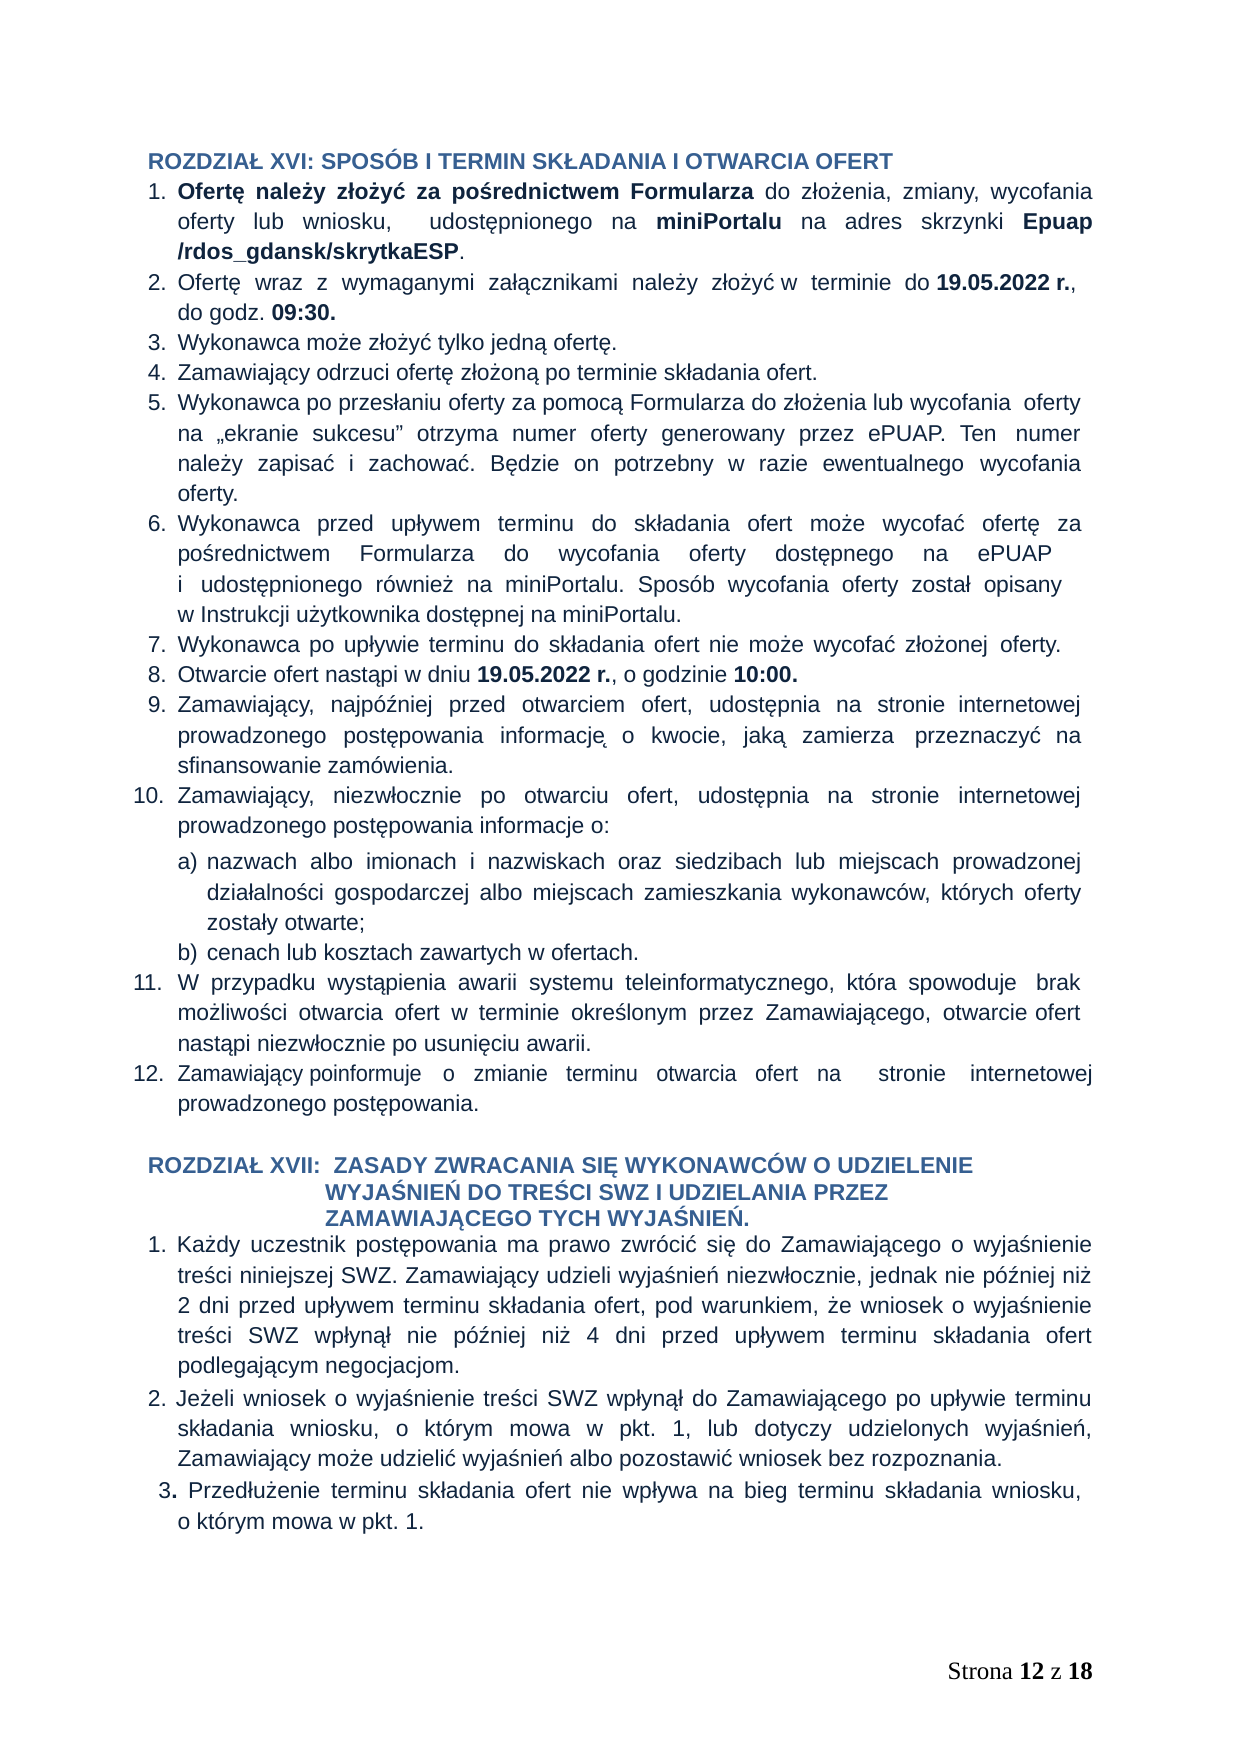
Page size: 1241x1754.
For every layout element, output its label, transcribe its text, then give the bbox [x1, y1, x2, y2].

list Wykonawca po upływie terminu do składania ofert nie może wycofać złożonej oferty. [148, 631, 1081, 657]
text 3. Przedłużenie terminu składania ofert nie wpływa na bieg terminu składania wniosku, o którym mowa w pkt. 1. [148, 1477, 1093, 1534]
text 2. Jeżeli wniosek o wyjaśnienie treści SWZ wpłynął do Zamawiającego po upływie terminu składania wniosku, o którym mowa w pkt. 1, lub dotyczy udzielonych wyjaśnień, Zamawiający może udzielić wyjaśnień albo pozostawić wniosek bez rozpoznania. [148, 1384, 1093, 1471]
list Wykonawca po przesłaniu oferty za pomocą Formularza do złożenia lub wycofania oferty na „ekranie sukcesu” otrzyma numer oferty generowany przez ePUAP. Ten numer należy zapisać i zachować. Będzie on potrzebny w razie ewentualnego wycofania oferty. [148, 389, 1081, 506]
list W przypadku wystąpienia awarii systemu teleinformatycznego, która spowoduje brak możliwości otwarcia ofert w terminie określonym przez Zamawiającego, otwarcie ofert nastąpi niezwłocznie po usunięciu awarii. [133, 969, 1081, 1056]
list Otwarcie ofert nastąpi w dniu 19.05.2022 r., o godzinie 10:00. [148, 661, 1081, 687]
list Zamawiający, niezwłocznie po otwarciu ofert, udostępnia na stronie internetowej prowadzonego postępowania informacje o: [133, 782, 1081, 838]
list Ofertę należy złożyć za pośrednictwem Formularza do złożenia, zmiany, wycofania oferty lub wniosku, udostępnionego na miniPortalu na adres skrzynki Epuap /rdos_gdansk/skrytkaESP. [148, 178, 1093, 264]
text 1. Każdy uczestnik postępowania ma prawo zwrócić się do Zamawiającego o wyjaśnienie treści niniejszej SWZ. Zamawiający udzieli wyjaśnień niezwłocznie, jednak nie później niż 2 dni przed upływem terminu składania ofert, pod warunkiem, że wniosek o wyjaśnienie treści SWZ wpłynął nie później niż 4 dni przed upływem terminu składania ofert podlegającym negocjacjom. [148, 1231, 1093, 1378]
list Zamawiający poinformuje o zmianie terminu otwarcia ofert na stronie internetowej prowadzonego postępowania. [133, 1060, 1093, 1116]
list Wykonawca przed upływem terminu do składania ofert może wycofać ofertę za pośrednictwem Formularza do wycofania oferty dostępnego na ePUAP i udostępnionego również na miniPortalu. Sposób wycofania oferty został opisany w Instrukcji użytkownika dostępnej na miniPortalu. [148, 510, 1081, 627]
list Zamawiający, najpóźniej przed otwarciem ofert, udostępnia na stronie internetowej prowadzonego postępowania informację o kwocie, jaką zamierza przeznaczyć na sfinansowanie zamówienia. [148, 691, 1081, 778]
list Wykonawca może złożyć tylko jedną ofertę. [148, 329, 1093, 355]
list cenach lub kosztach zawartych w ofertach. [177, 939, 1081, 965]
text ROZDZIAŁ XVI: SPOSÓB I TERMIN SKŁADANIA I OTWARCIA OFERT [148, 148, 1081, 174]
list Ofertę wraz z wymaganymi załącznikami należy złożyć w terminie do 19.05.2022 r., do godz. 09:30. [148, 268, 1093, 325]
text ROZDZIAŁ XVII: ZASADY ZWRACANIA SIĘ WYKONAWCÓW O UDZIELENIE WYJAŚNIEŃ DO TREŚCI SWZ I UDZIELANIA PRZEZ ZAMAWIAJĄCEGO TYCH WYJAŚNIEŃ. [148, 1152, 1093, 1231]
list Zamawiający odrzuci ofertę złożoną po terminie składania ofert. [148, 359, 1093, 385]
list nazwach albo imionach i nazwiskach oraz siedzibach lub miejscach prowadzonej działalności gospodarczej albo miejscach zamieszkania wykonawców, których oferty zostały otwarte; [177, 848, 1081, 935]
